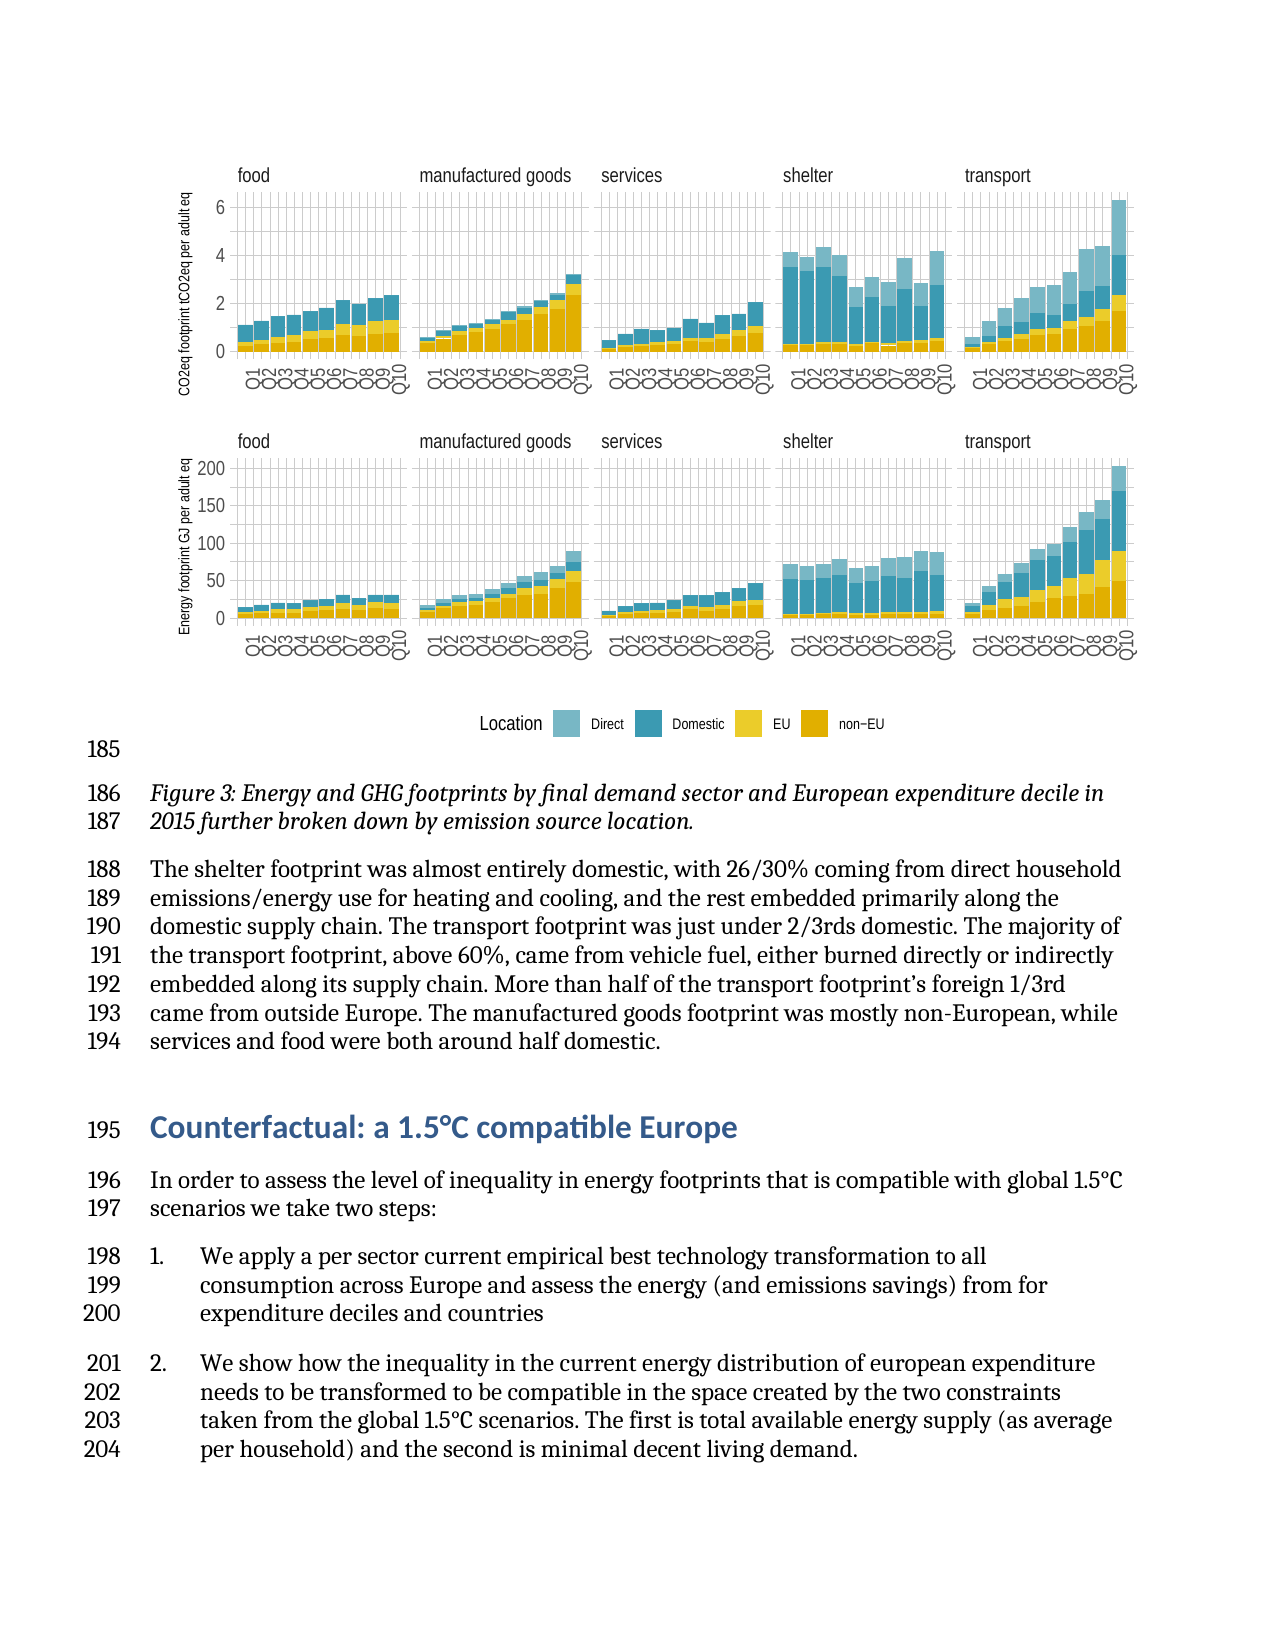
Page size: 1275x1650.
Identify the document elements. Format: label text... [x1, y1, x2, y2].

text In order to assess the level of inequality in energy footprints that is compatible with global 1.5°C scenarios we take two steps: [150, 1166, 1125, 1223]
text The shelter footprint was almost entirely domestic, with 26/30% coming from direct household emissions/energy use for heating and cooling, and the rest embedded primarily along the domestic supply chain. The transport footprint was just under 2/3rds domestic. The majority of the transport footprint, above 60%, came from vehicle fuel, either burned directly or indirectly embedded along its supply chain. More than half of the transport footprint’s foreign 1/3rd came from outside Europe. The manufactured goods footprint was mostly non-European, while services and food were both around half domestic. [150, 855, 1125, 1056]
subtitle Counterfactual: a 1.5°C compatible Europe [150, 1106, 1125, 1147]
list We show how the inequality in the current energy distribution of european expenditure needs to be transformed to be compatible in the space created by the two constraints taken from the global 1.5°C scenarios. The first is total available energy supply (as average per household) and the second is minimal decent living demand. [150, 1349, 1125, 1464]
text Figure 3: Energy and GHG footprints by final demand sector and European expenditure decile in 2015 further broken down by emission source location. [150, 778, 1125, 836]
list We apply a per sector current empirical best technology transformation to all consumption across Europe and assess the energy (and emissions savings) from for expenditure deciles and countries [150, 1242, 1125, 1328]
